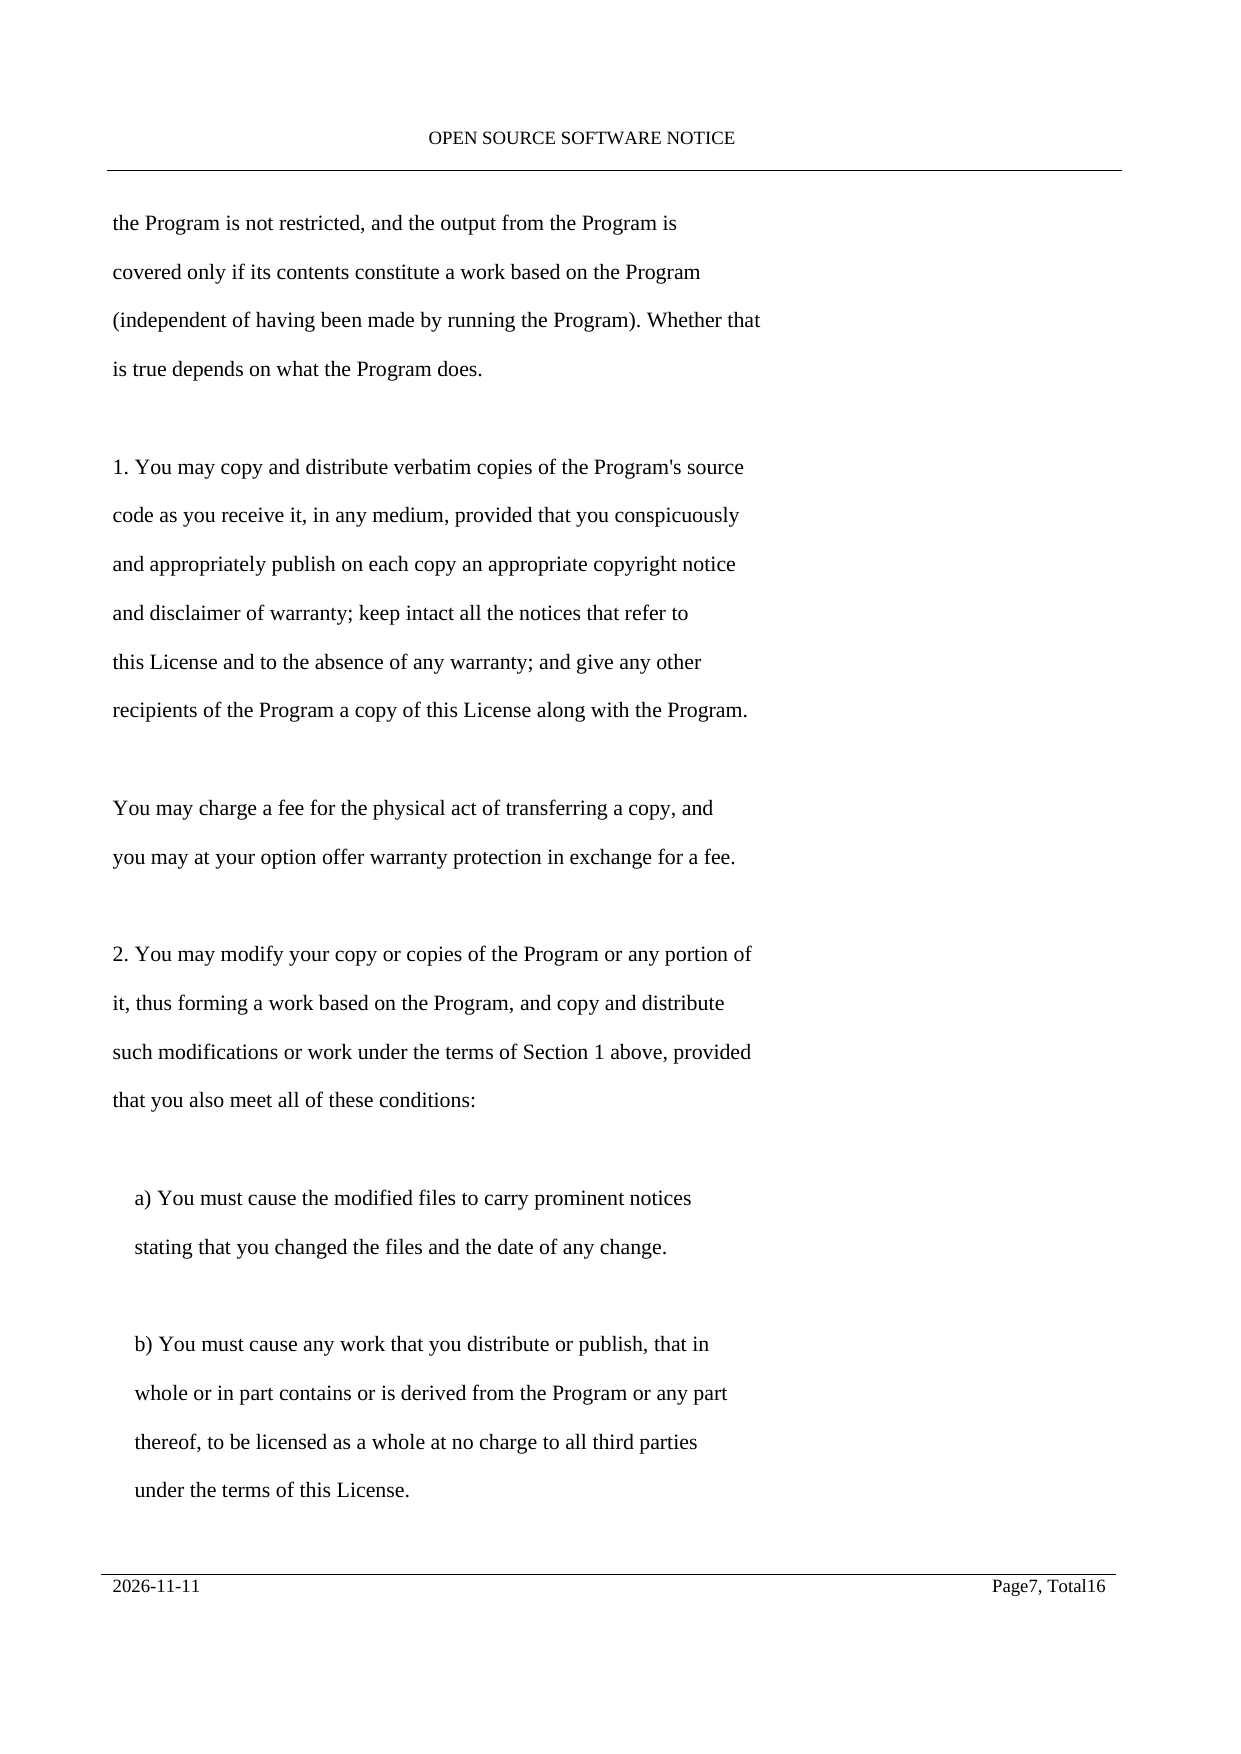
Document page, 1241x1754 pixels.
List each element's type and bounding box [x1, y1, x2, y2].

text [112, 206, 1128, 1506]
